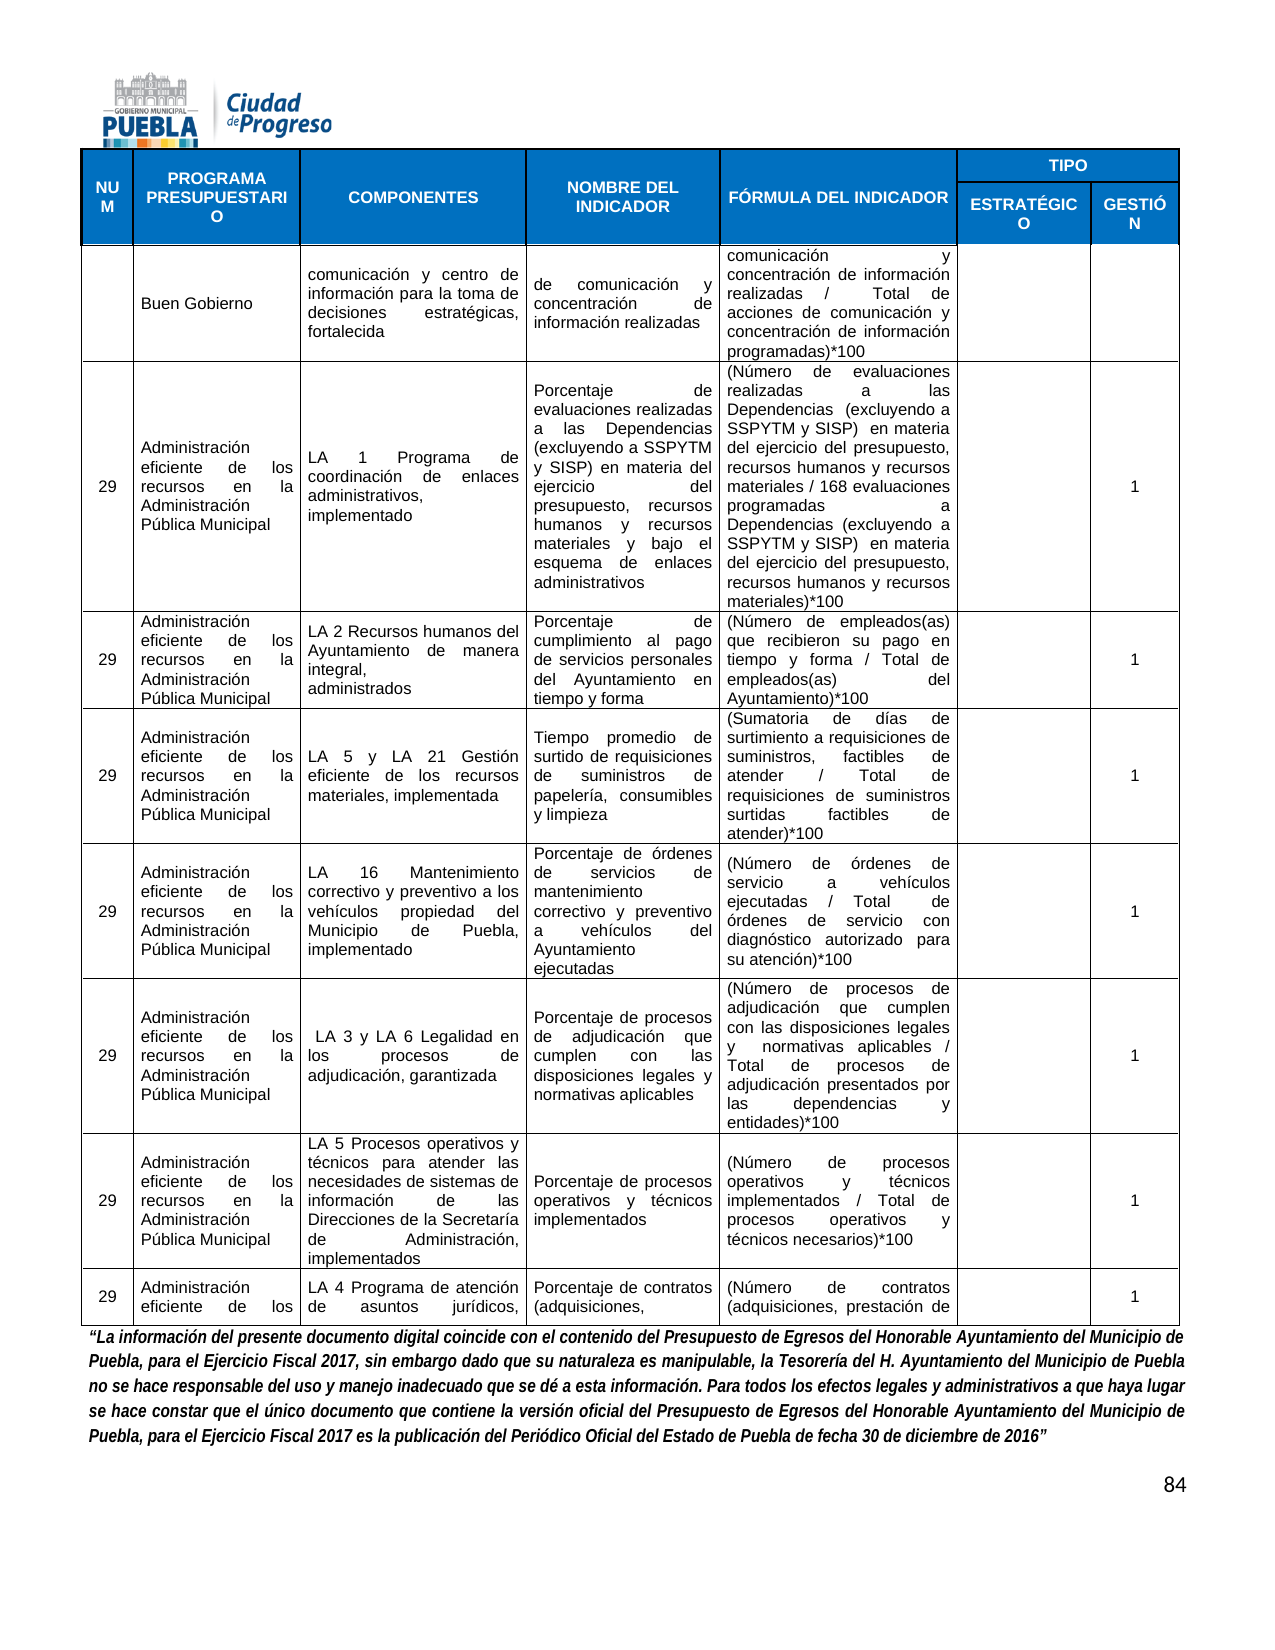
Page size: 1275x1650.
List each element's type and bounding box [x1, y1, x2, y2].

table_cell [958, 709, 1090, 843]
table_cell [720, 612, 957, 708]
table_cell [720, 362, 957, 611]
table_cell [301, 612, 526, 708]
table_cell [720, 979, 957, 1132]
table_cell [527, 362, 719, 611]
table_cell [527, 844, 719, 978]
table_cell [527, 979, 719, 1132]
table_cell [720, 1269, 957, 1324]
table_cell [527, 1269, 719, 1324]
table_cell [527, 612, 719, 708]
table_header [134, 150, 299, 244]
picture [103, 72, 332, 148]
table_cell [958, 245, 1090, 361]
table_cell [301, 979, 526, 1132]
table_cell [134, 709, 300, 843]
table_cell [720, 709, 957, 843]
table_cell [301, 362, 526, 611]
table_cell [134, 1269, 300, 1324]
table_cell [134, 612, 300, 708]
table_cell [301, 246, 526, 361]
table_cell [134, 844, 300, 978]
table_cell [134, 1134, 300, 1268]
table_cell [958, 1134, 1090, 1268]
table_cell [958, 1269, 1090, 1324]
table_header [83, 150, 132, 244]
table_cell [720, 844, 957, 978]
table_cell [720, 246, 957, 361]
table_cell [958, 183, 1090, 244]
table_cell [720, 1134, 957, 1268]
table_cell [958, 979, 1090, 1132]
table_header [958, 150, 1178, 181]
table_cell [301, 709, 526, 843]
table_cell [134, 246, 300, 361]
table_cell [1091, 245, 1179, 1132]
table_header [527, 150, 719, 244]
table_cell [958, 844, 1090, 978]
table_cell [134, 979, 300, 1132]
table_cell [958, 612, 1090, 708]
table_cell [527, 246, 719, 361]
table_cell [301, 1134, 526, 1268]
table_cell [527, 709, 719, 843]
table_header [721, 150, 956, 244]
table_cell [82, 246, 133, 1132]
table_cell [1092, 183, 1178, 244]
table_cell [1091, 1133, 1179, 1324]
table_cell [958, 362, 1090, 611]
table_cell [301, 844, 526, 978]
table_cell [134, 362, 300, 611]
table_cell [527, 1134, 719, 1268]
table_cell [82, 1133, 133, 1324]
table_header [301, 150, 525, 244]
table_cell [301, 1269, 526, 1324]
